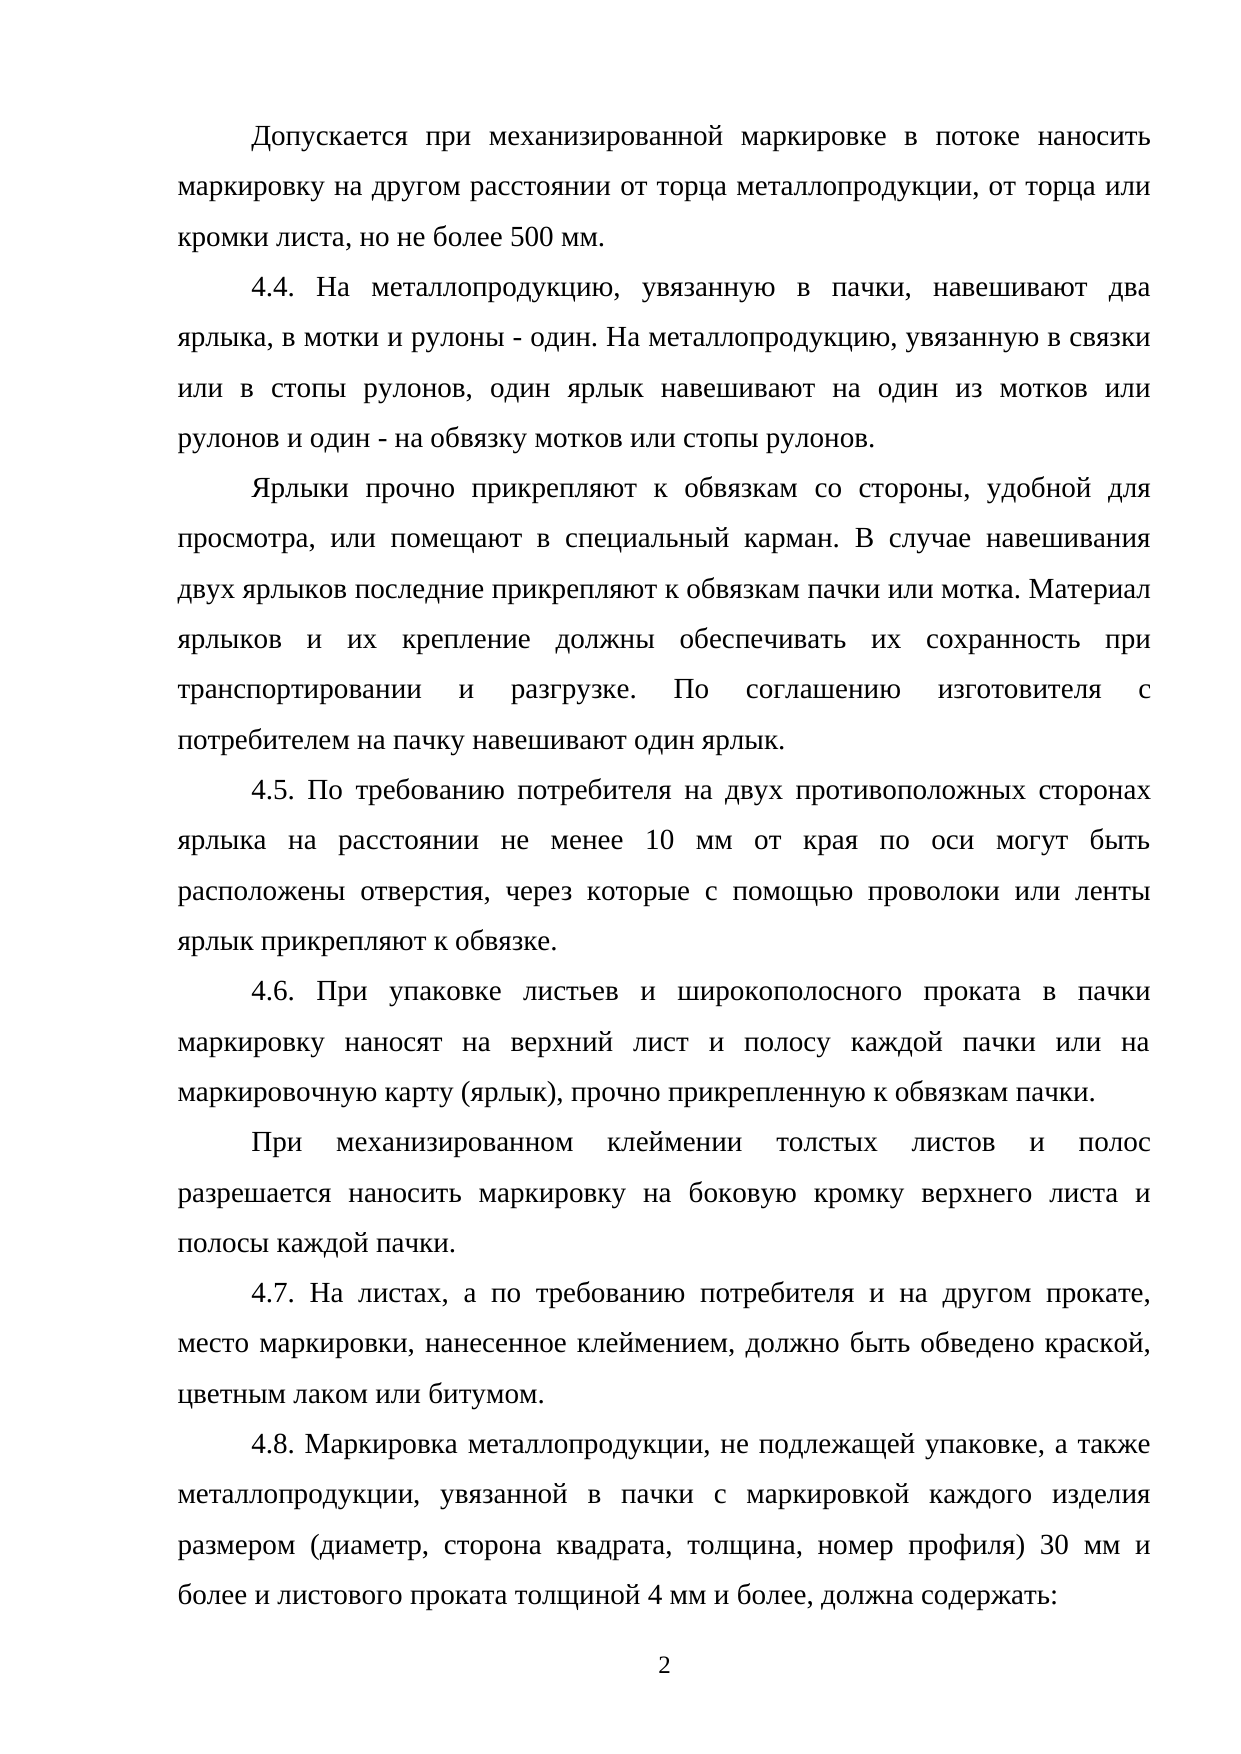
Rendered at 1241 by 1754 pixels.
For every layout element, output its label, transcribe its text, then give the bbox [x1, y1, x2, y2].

text 4.4. На металлопродукцию, увязанную в пачки, навешивают два ярлыка, в мотки и рулоны - один. На металлопродукцию, увязанную в связки или в стопы рулонов, один ярлык навешивают на один из мотков или рулонов и один - на обвязку мотков или стопы рулонов. [177, 269, 1152, 453]
text Допускается при механизированной маркировке в потоке наносить маркировку на другом расстоянии от торца металлопродукции, от торца или кромки листа, но не более 500 мм. [177, 118, 1152, 252]
text При механизированном клеймении толстых листов и полос разрешается наносить маркировку на боковую кромку верхнего листа и полосы каждой пачки. [177, 1124, 1152, 1258]
text 4.6. При упаковке листьев и широкополосного проката в пачки маркировку наносят на верхний лист и полосу каждой пачки или на маркировочную карту (ярлык), прочно прикрепленную к обвязкам пачки. [177, 973, 1152, 1108]
text 4.8. Маркировка металлопродукции, не подлежащей упаковке, а также металлопродукции, увязанной в пачки с маркировкой каждого изделия размером (диаметр, сторона квадрата, толщина, номер профиля) 30 мм и более и листового проката толщиной 4 мм и более, должна содержать: [177, 1426, 1152, 1611]
text Ярлыки прочно прикрепляют к обвязкам со стороны, удобной для просмотра, или помещают в специальный карман. В случае навешивания двух ярлыков последние прикрепляют к обвязкам пачки или мотка. Материал ярлыков и их крепление должны обеспечивать их сохранность при транспортировании и разгрузке. По соглашению изготовителя с потребителем на пачку навешивают один ярлык. [177, 470, 1152, 755]
text 4.7. На листах, а по требованию потребителя и на другом прокате, место маркировки, нанесенное клеймением, должно быть обведено краской, цветным лаком или битумом. [177, 1275, 1152, 1409]
text 4.5. По требованию потребителя на двух противоположных сторонах ярлыка на расстоянии не менее 10 мм от края по оси могут быть расположены отверстия, через которые с помощью проволоки или ленты ярлык прикрепляют к обвязке. [177, 772, 1152, 957]
